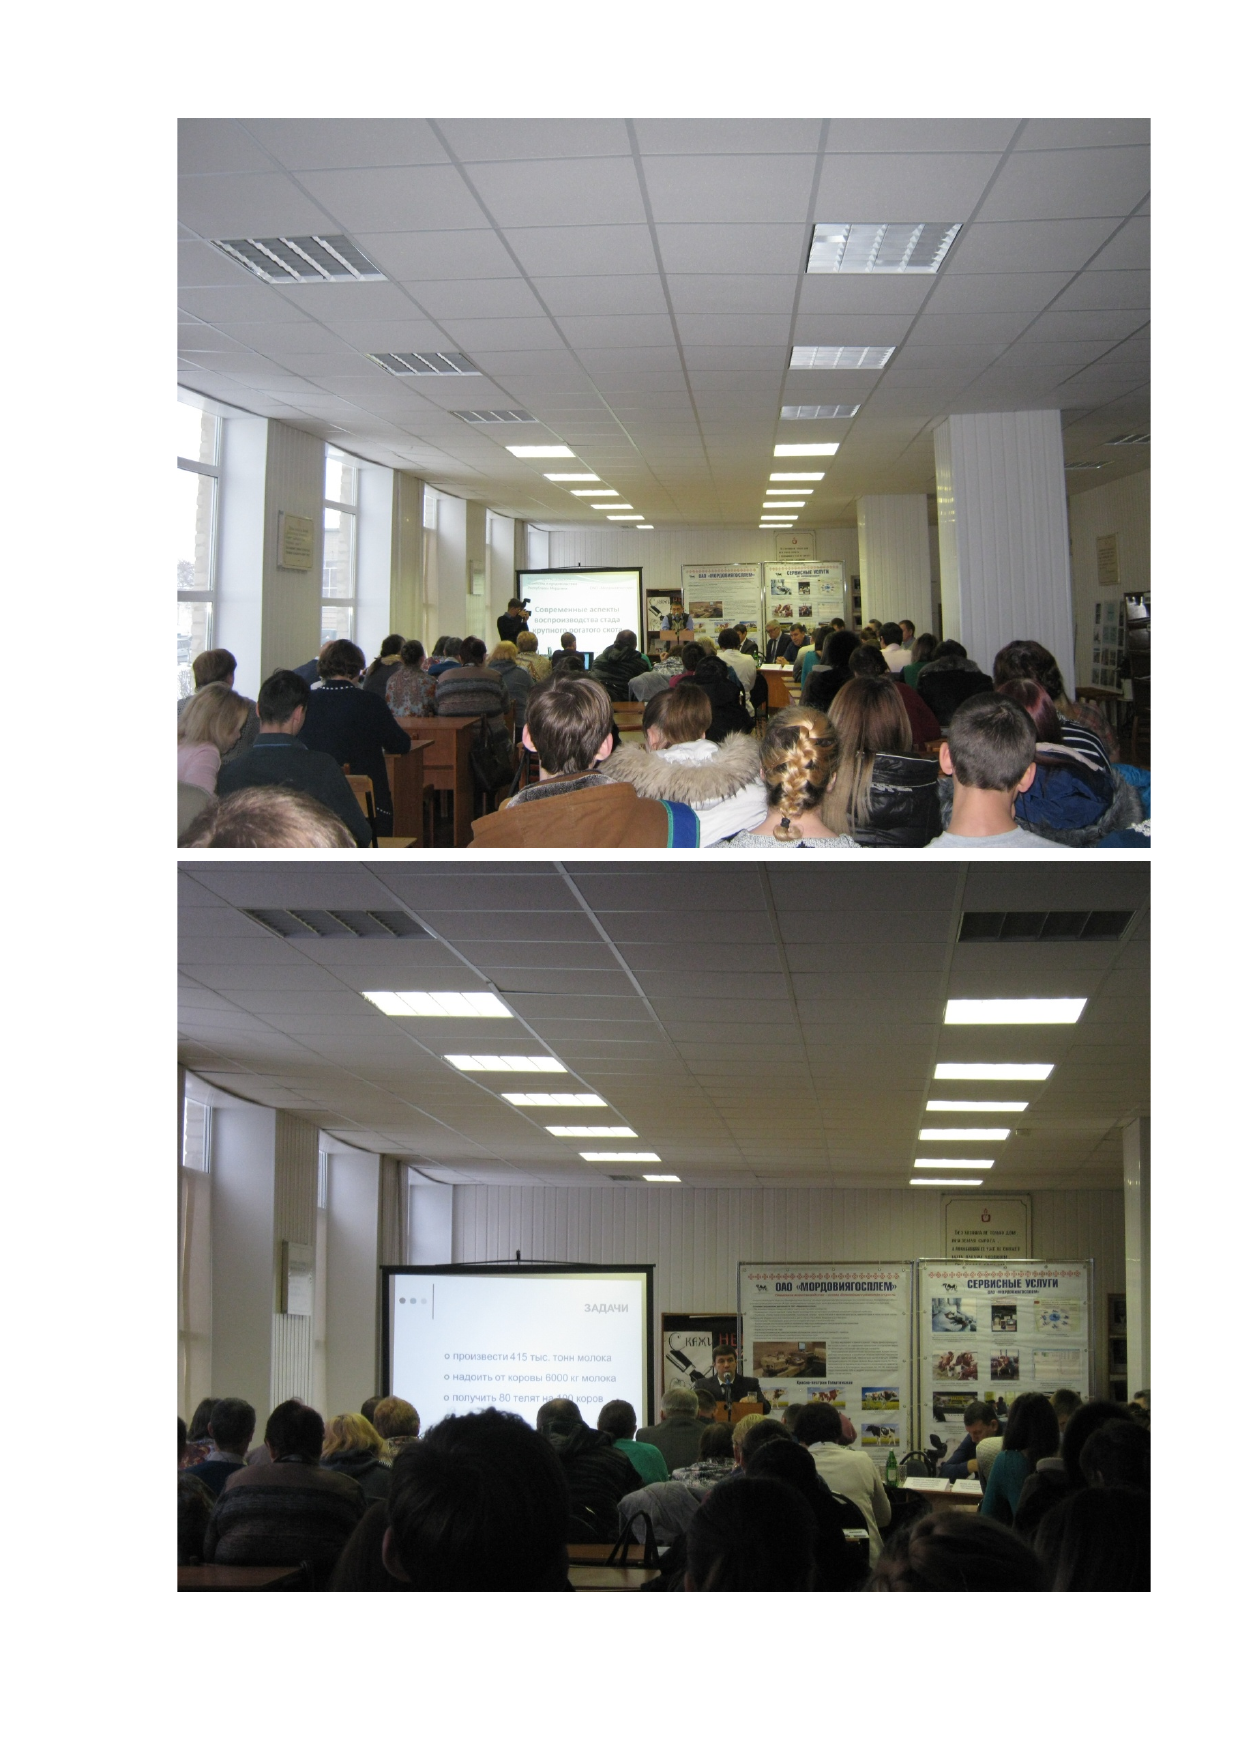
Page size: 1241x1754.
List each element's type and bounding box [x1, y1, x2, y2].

picture [177, 118, 1151, 848]
picture [177, 861, 1151, 1592]
